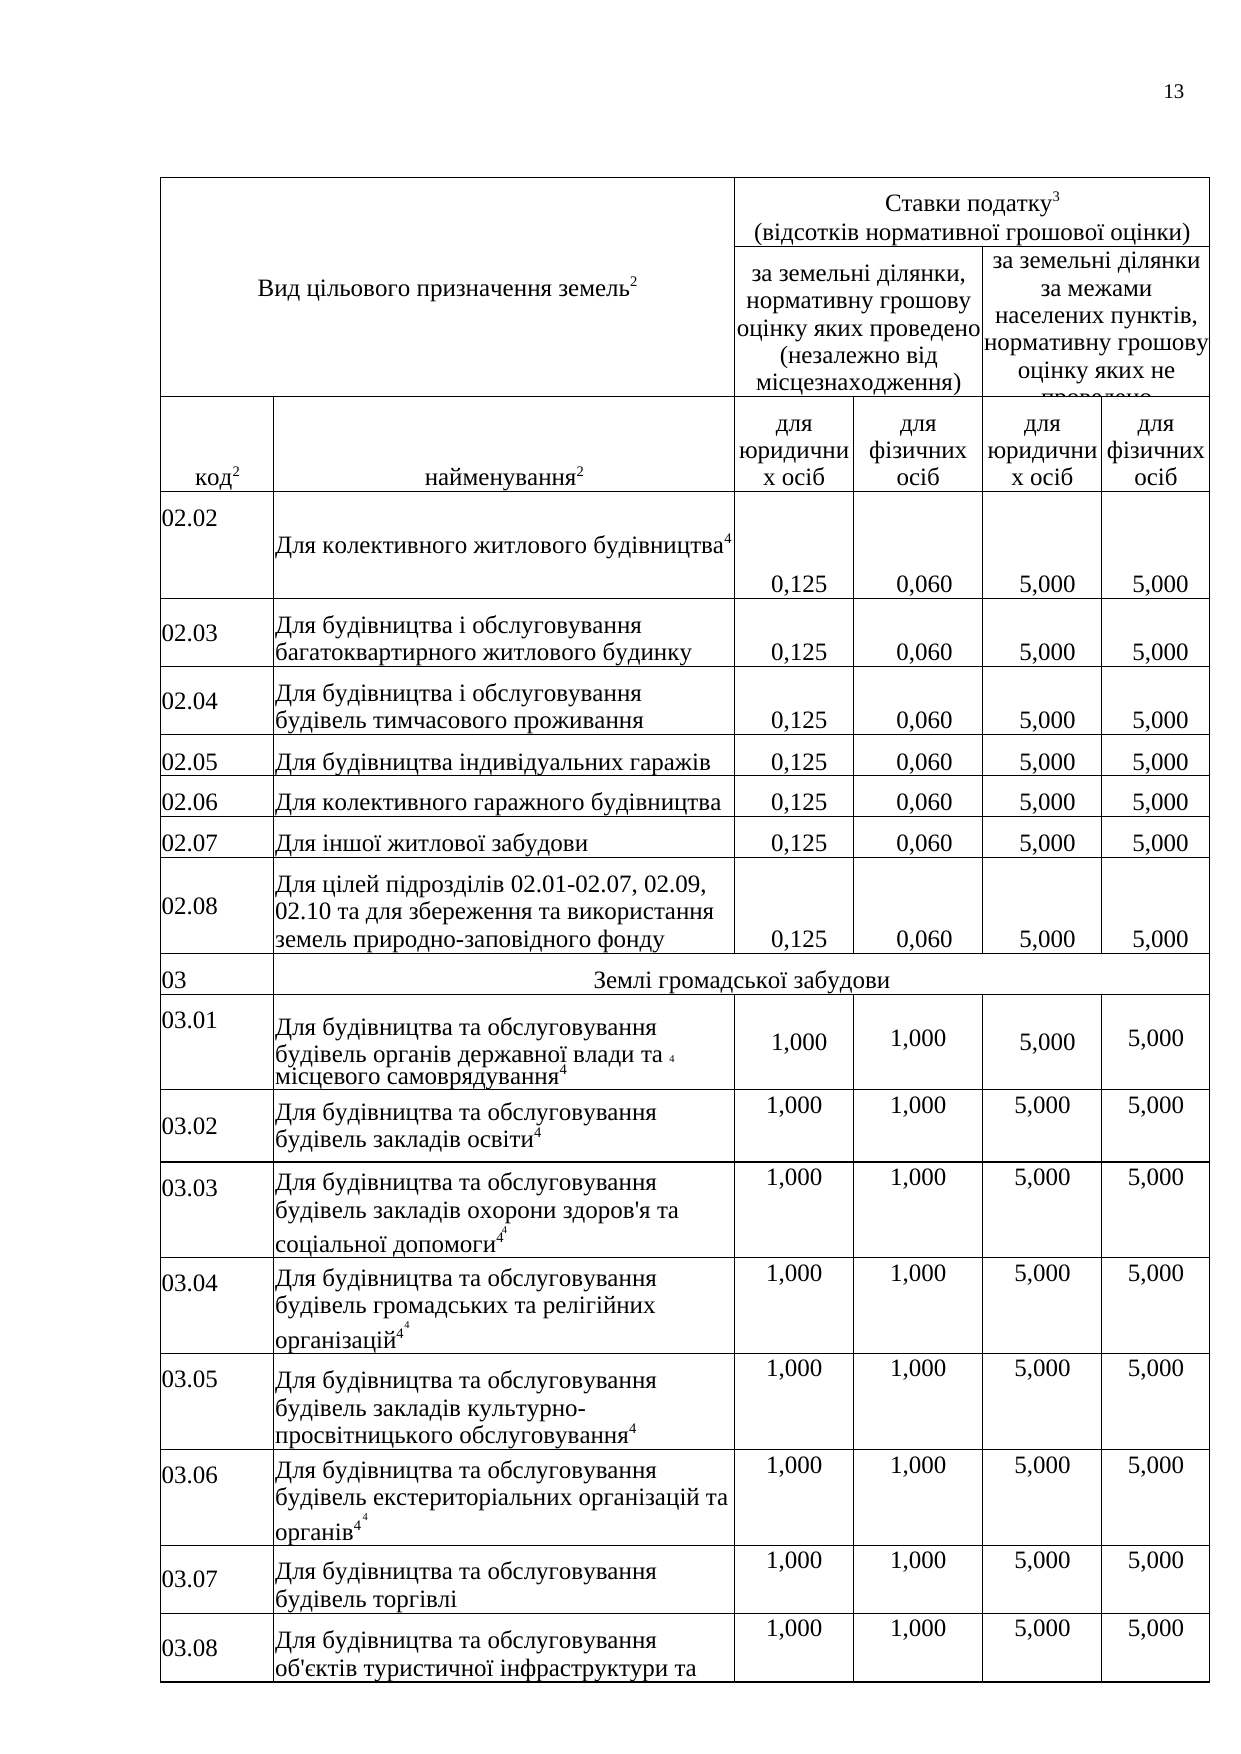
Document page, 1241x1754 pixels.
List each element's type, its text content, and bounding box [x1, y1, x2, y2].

table_cell Для будівництва та обслуговування будівель екстериторіальних організацій та 4 органів4 [274, 1450, 734, 1544]
table_cell 5,000 [983, 995, 1101, 1089]
table_cell 5,000 [983, 1614, 1101, 1681]
table_cell 0,125 [735, 492, 853, 598]
table_cell 1,000 [735, 1163, 853, 1257]
table_cell 0,060 [854, 599, 982, 666]
table_cell Для колективного житлового будівництва4 [274, 492, 734, 598]
table_cell Землі громадської забудови [274, 954, 1209, 993]
table_cell 0,060 [854, 492, 982, 598]
table_cell 5,000 [983, 858, 1101, 952]
table_cell для юридичних осіб [983, 397, 1101, 491]
table_cell 5,000 [983, 776, 1101, 816]
table_cell 03.03 [161, 1163, 273, 1257]
table_cell Для будівництва і обслуговування будівель тимчасового проживання [274, 667, 734, 734]
table_cell 5,000 [983, 667, 1101, 734]
table_cell 5,000 [1102, 776, 1209, 816]
table_cell 1,000 [735, 1354, 853, 1449]
table_cell 0,060 [854, 776, 982, 816]
table_cell 0,060 [854, 735, 982, 775]
table_cell 0,060 [854, 858, 982, 952]
table_cell 02.02 [161, 492, 273, 598]
table_cell 5,000 [1102, 858, 1209, 952]
table_cell 1,000 [854, 1614, 982, 1681]
table_cell 02.04 [161, 667, 273, 734]
table_cell 0,125 [735, 817, 853, 857]
table_cell Для будівництва та обслуговування будівель закладів культурно- просвітницького обслуговування4 [274, 1354, 734, 1449]
table_cell 0,125 [735, 858, 853, 952]
table_cell 1,000 [735, 1258, 853, 1352]
table_cell 1,000 [854, 1163, 982, 1257]
table_cell 1,000 [854, 1090, 982, 1161]
table_cell 5,000 [1102, 667, 1209, 734]
table_cell 5,000 [983, 1450, 1101, 1544]
table_cell Для будівництва та обслуговування будівель громадських та релігійних 4 організацій4 [274, 1258, 734, 1352]
table_cell 5,000 [983, 1090, 1101, 1161]
table_cell Для колективного гаражного будівництва [274, 776, 734, 816]
table_cell 03 [161, 954, 273, 993]
table_cell 5,000 [1102, 1354, 1209, 1449]
table_cell за земельні ділянки за межами населених пунктів, нормативну грошову оцінку яких не проведено [983, 247, 1209, 396]
table_cell 5,000 [983, 599, 1101, 666]
table_cell 5,000 [1102, 995, 1209, 1089]
table_cell 5,000 [1102, 817, 1209, 857]
table_cell 5,000 [1102, 1163, 1209, 1257]
table_cell 5,000 [1102, 599, 1209, 666]
table_cell для юридичних осіб [735, 397, 853, 491]
table_cell 03.07 [161, 1546, 273, 1612]
table_cell 5,000 [983, 1546, 1101, 1612]
table_cell код2 [161, 397, 273, 491]
table_cell 1,000 [735, 995, 853, 1089]
table_cell 02.06 [161, 776, 273, 816]
table_cell 1,000 [854, 1354, 982, 1449]
table_cell 5,000 [1102, 1258, 1209, 1352]
table_cell 5,000 [983, 1163, 1101, 1257]
table_cell 5,000 [1102, 1090, 1209, 1161]
table_cell 03.08 [161, 1614, 273, 1681]
table_cell 03.01 [161, 995, 273, 1089]
table_cell 5,000 [1102, 492, 1209, 598]
table_cell 1,000 [735, 1614, 853, 1681]
table_cell для фізичних осіб [854, 397, 982, 491]
table_cell 1,000 [854, 1450, 982, 1544]
table_cell Для будівництва та обслуговування будівель закладів охорони здоров'я та 4 соціальної допомоги4 [274, 1163, 734, 1257]
table_cell 5,000 [983, 1258, 1101, 1352]
table_cell 03.06 [161, 1450, 273, 1544]
table_cell найменування2 [274, 397, 734, 491]
table_cell 0,060 [854, 667, 982, 734]
table_cell 1,000 [854, 1258, 982, 1352]
table_cell 03.04 [161, 1258, 273, 1352]
table_cell за земельні ділянки, нормативну грошову оцінку яких проведено (незалежно від місцезнаходження) [735, 247, 982, 396]
table_cell Для будівництва індивідуальних гаражів [274, 735, 734, 775]
table_cell 1,000 [854, 995, 982, 1089]
table_cell 0,125 [735, 776, 853, 816]
table_cell для фізичних осіб [1102, 397, 1209, 491]
table_cell 5,000 [1102, 1546, 1209, 1612]
table_cell 5,000 [1102, 1614, 1209, 1681]
table_cell Для будівництва та обслуговування будівель торгівлі [274, 1546, 734, 1612]
table_cell 0,125 [735, 599, 853, 666]
table_cell 5,000 [983, 492, 1101, 598]
table_cell 02.08 [161, 858, 273, 952]
table_cell 03.05 [161, 1354, 273, 1449]
table_header Ставки податку3 (відсотків нормативної грошової оцінки) [735, 178, 1209, 246]
table_cell 02.07 [161, 817, 273, 857]
table_cell 1,000 [735, 1090, 853, 1161]
table_cell 5,000 [983, 1354, 1101, 1449]
table_header Вид цільового призначення земель2 [161, 178, 734, 396]
table_cell 0,125 [735, 735, 853, 775]
table_cell 5,000 [983, 735, 1101, 775]
table_cell 5,000 [983, 817, 1101, 857]
table_cell 1,000 [735, 1450, 853, 1544]
table_cell Для іншої житлової забудови [274, 817, 734, 857]
table_cell 02.03 [161, 599, 273, 666]
table_cell 1,000 [735, 1546, 853, 1612]
table_cell 5,000 [1102, 735, 1209, 775]
table_cell 0,125 [735, 667, 853, 734]
table_cell Для будівництва та обслуговування будівель закладів освіти4 [274, 1090, 734, 1161]
table_cell 1,000 [854, 1546, 982, 1612]
table_cell Для будівництва та обслуговування будівель органів державної влади та 4 місцевого самоврядування4 [274, 995, 734, 1089]
table_cell 02.05 [161, 735, 273, 775]
table_cell 03.02 [161, 1090, 273, 1161]
table_cell Для будівництва і обслуговування багатоквартирного житлового будинку [274, 599, 734, 666]
table_cell 0,060 [854, 817, 982, 857]
table_cell Для цілей підрозділів 02.01-02.07, 02.09, 02.10 та для збереження та використання земель природно-заповідного фонду [274, 858, 734, 952]
table_cell Для будівництва та обслуговування об'єктів туристичної інфраструктури та [274, 1614, 734, 1681]
table_cell 5,000 [1102, 1450, 1209, 1544]
